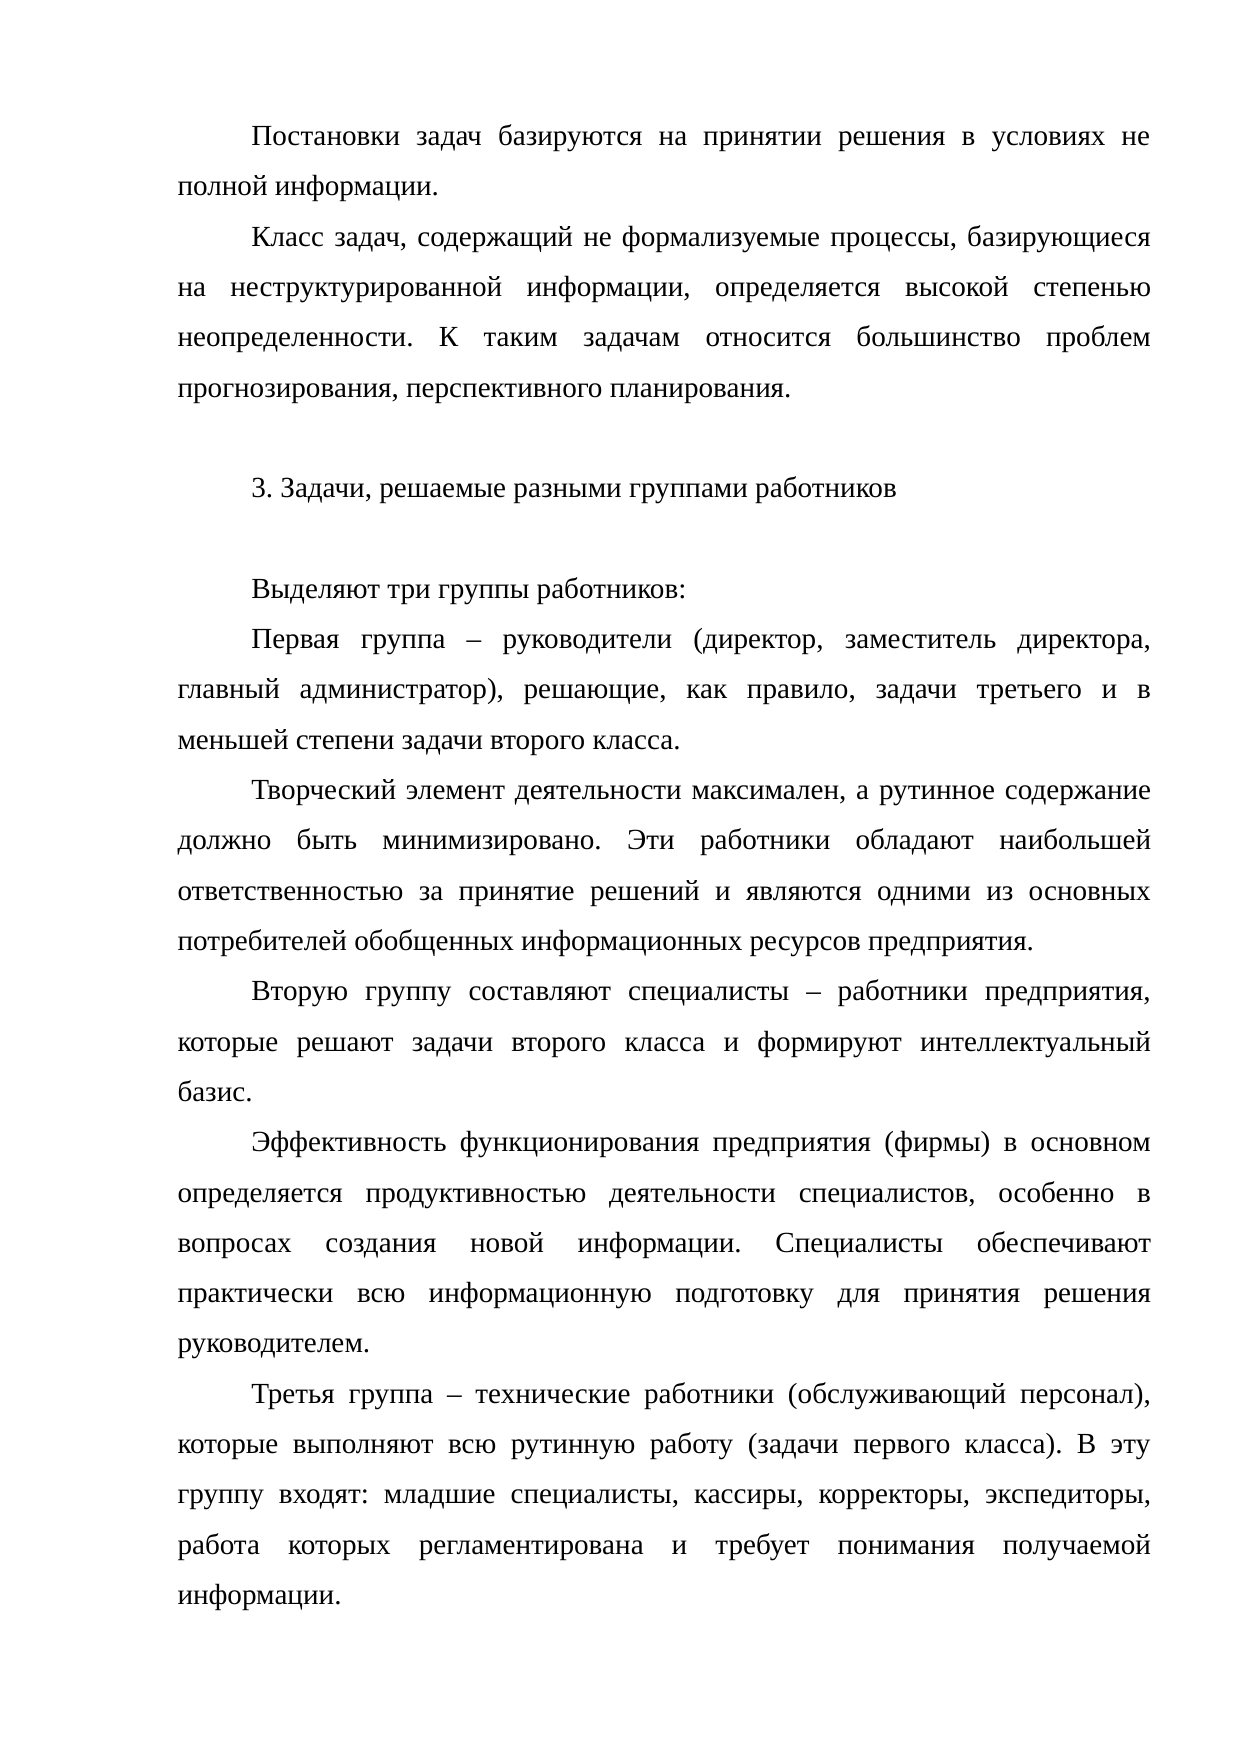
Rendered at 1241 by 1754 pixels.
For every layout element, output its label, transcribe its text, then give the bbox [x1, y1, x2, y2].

text Вторую группу составляют специалисты – работники предприятия, которые решают задачи второго класса и формируют интеллектуальный базис. [177, 973, 1152, 1108]
text Эффективность функционирования предприятия (фирмы) в основном определяется продуктивностью деятельности специалистов, особенно в вопросах создания новой информации. Специалисты обеспечивают практически всю информационную подготовку для принятия решения руководителем. [177, 1124, 1152, 1359]
text 3. Задачи, решаемые разными группами работников [177, 470, 1152, 504]
text Постановки задач базируются на принятии решения в условиях не полной информации. [177, 118, 1152, 202]
text Третья группа – технические работники (обслуживающий персонал), которые выполняют всю рутинную работу (задачи первого класса). В эту группу входят: младшие специалисты, кассиры, корректоры, экспедиторы, работа которых регламентирована и требует понимания получаемой информации. [177, 1376, 1152, 1611]
text Творческий элемент деятельности максимален, а рутинное содержание должно быть минимизировано. Эти работники обладают наибольшей ответственностью за принятие решений и являются одними из основных потребителей обобщенных информационных ресурсов предприятия. [177, 772, 1152, 957]
text Класс задач, содержащий не формализуемые процессы, базирующиеся на неструктурированной информации, определяется высокой степенью неопределенности. К таким задачам относится большинство проблем прогнозирования, перспективного планирования. [177, 219, 1152, 403]
text Выделяют три группы работников: [177, 571, 1152, 604]
text Первая группа – руководители (директор, заместитель директора, главный администратор), решающие, как правило, задачи третьего и в меньшей степени задачи второго класса. [177, 621, 1152, 755]
